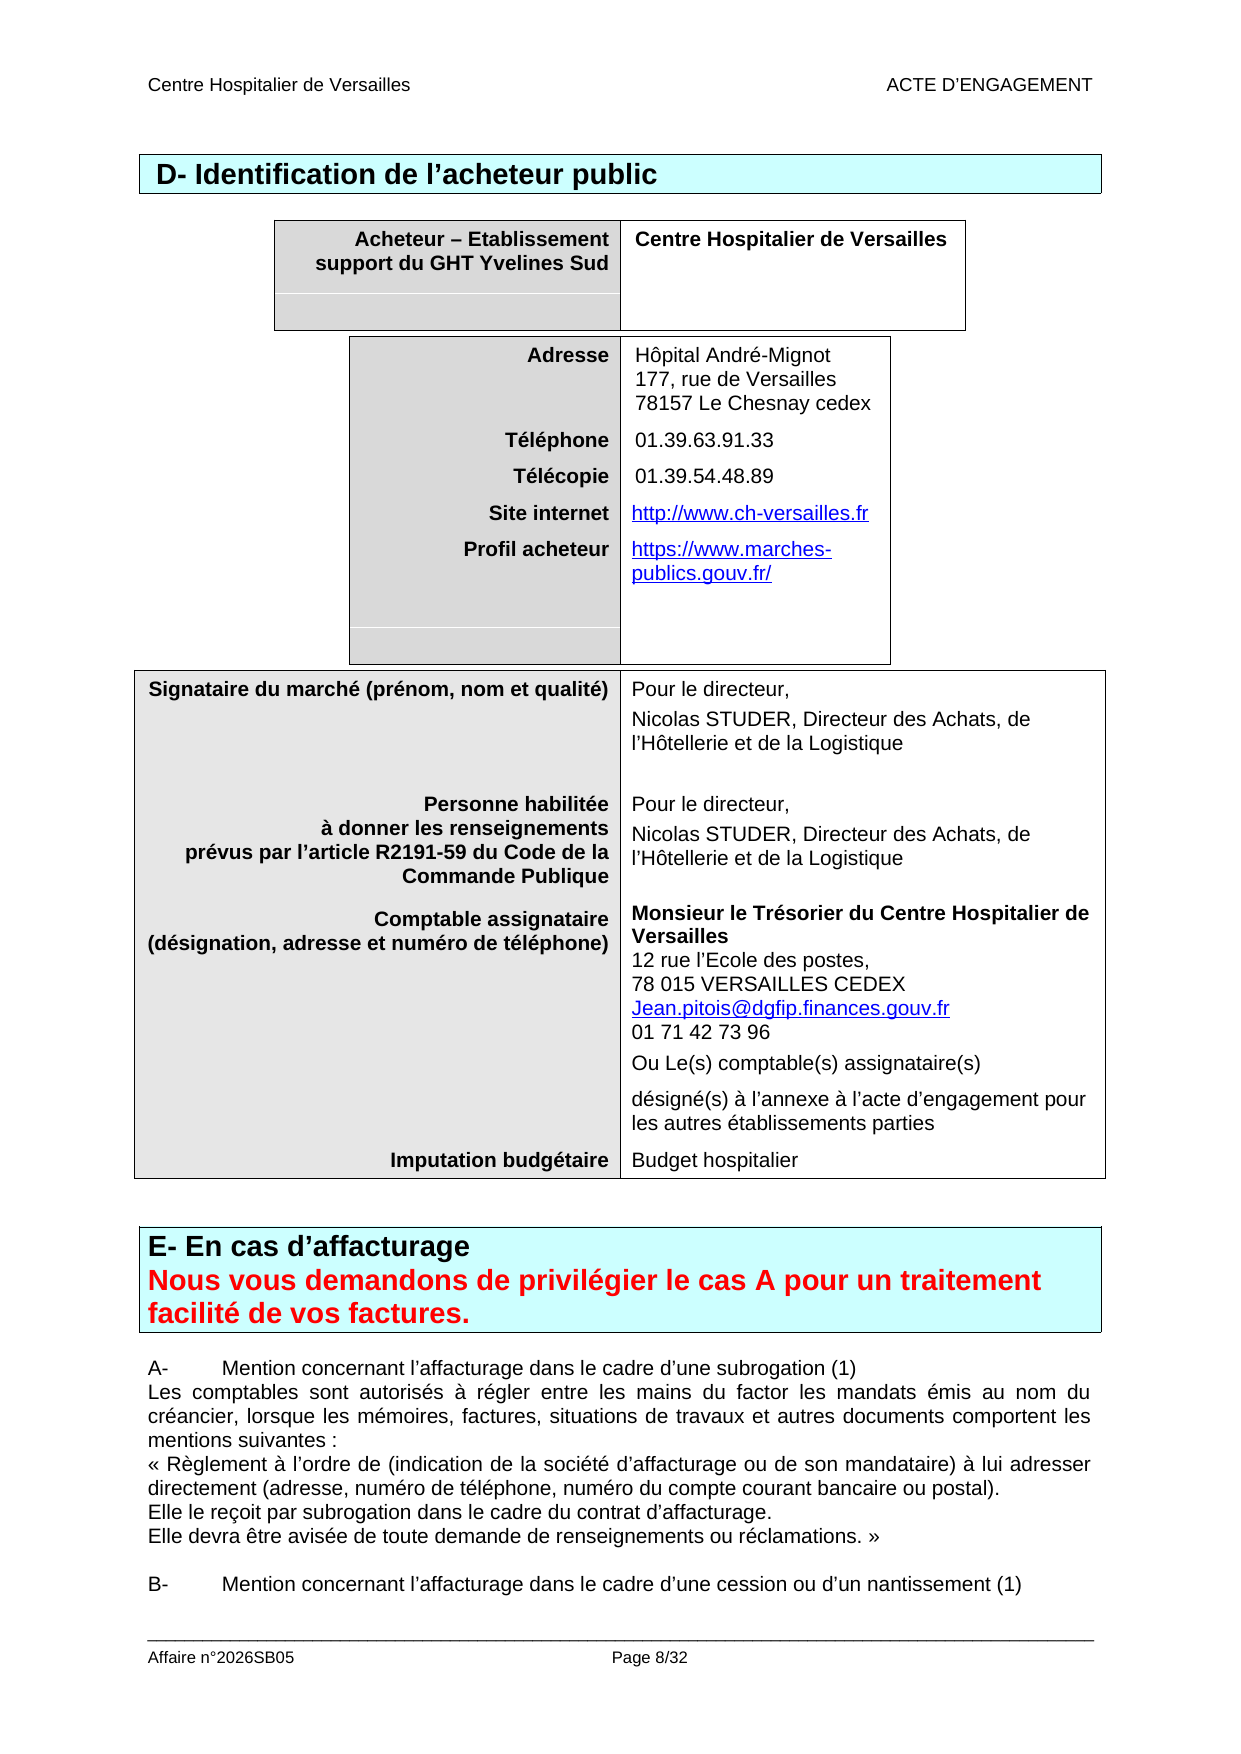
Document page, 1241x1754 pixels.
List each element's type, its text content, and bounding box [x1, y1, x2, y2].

table_cell Monsieur le Trésorier du Centre Hospitalier de Versailles 12 rue l’Ecole des postes, 78 015 VERSAILLES CEDEX Jean.pitois@dgfip.finances.gouv.fr 01 71 42 73 96 Ou Le(s) comptable(s) assignataire(s) désigné(s) à l’annexe à l’acte d’engagement pour les autres établissements parties [621, 901, 1105, 1141]
table_cell http://www.ch-versailles.fr https://www.marches-publics.gouv.fr/ [621, 494, 890, 627]
table_cell [621, 628, 890, 664]
table_cell Téléphone [350, 421, 620, 458]
table_cell 01.39.54.48.89 [621, 458, 890, 494]
table_header Hôpital André-Mignot 177, rue de Versailles 78157 Le Chesnay cedex [621, 337, 890, 421]
text « Règlement à l’ordre de (indication de la société d’affacturage ou de son mandataire) à lui adresser directement (adresse, numéro de téléphone, numéro du compte courant bancaire ou postal). [148, 1452, 1092, 1500]
table_cell Budget hospitalier [621, 1142, 1105, 1178]
table_header Acheteur – Etablissement support du GHT Yvelines Sud [275, 221, 620, 293]
text E- En cas d’affacturage [140, 1228, 1101, 1260]
table_cell Pour le directeur, Nicolas STUDER, Directeur des Achats, de l’Hôtellerie et de la Logistique [621, 786, 1105, 900]
table_cell Comptable assignataire (désignation, adresse et numéro de téléphone) [135, 900, 620, 1141]
table_header Pour le directeur, Nicolas STUDER, Directeur des Achats, de l’Hôtellerie et de la Logistique [621, 671, 1105, 785]
text Elle devra être avisée de toute demande de renseignements ou réclamations. » [148, 1524, 1092, 1548]
text A- Mention concernant l’affacturage dans le cadre d’une subrogation (1) [148, 1356, 1092, 1380]
table_cell Site internet Profil acheteur [350, 494, 620, 627]
table_cell Imputation budgétaire [135, 1141, 620, 1178]
table_cell 01.39.63.91.33 [621, 421, 890, 458]
text Elle le reçoit par subrogation dans le cadre du contrat d’affacturage. [148, 1500, 1092, 1524]
table_cell [621, 294, 965, 330]
table_cell Personne habilitée à donner les renseignements prévus par l’article R2191-59 du Code de la Commande Publique [135, 785, 620, 900]
table_cell [350, 628, 620, 664]
text Nous vous demandons de privilégier le cas A pour un traitement facilité de vos factures. [140, 1260, 1101, 1332]
text B- Mention concernant l’affacturage dans le cadre d’une cession ou d’un nantissement (1) [148, 1572, 1092, 1596]
table_header Signataire du marché (prénom, nom et qualité) [135, 671, 620, 785]
table_header Adresse [350, 337, 620, 421]
text D- Identification de l’acheteur public [140, 155, 1101, 193]
table_header Centre Hospitalier de Versailles [621, 221, 965, 293]
table_cell [275, 294, 620, 330]
table_cell Télécopie [350, 458, 620, 494]
